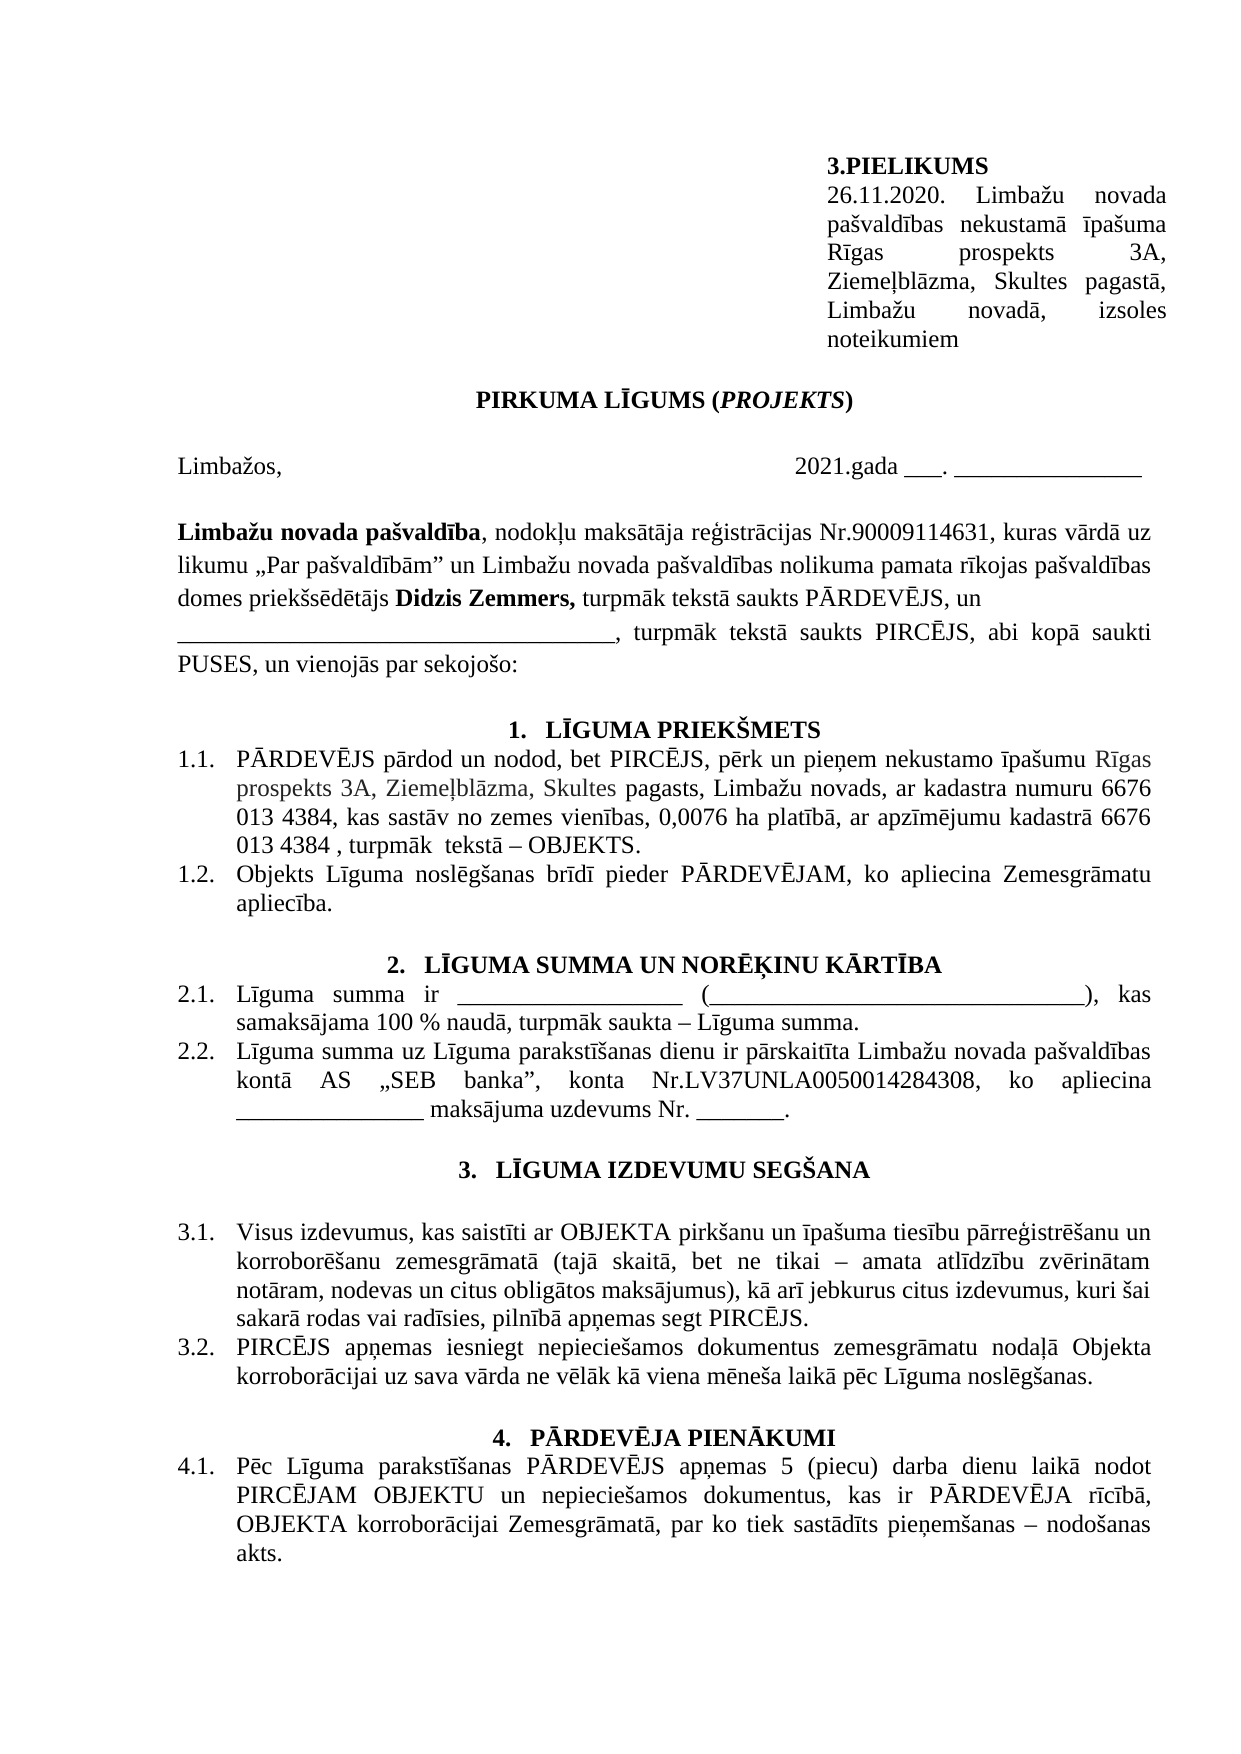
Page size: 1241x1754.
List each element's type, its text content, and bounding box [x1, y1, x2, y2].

text Limbažu novada pašvaldība, nodokļu maksātāja reģistrācijas Nr.90009114631, kuras vārdā uz likumu „Par pašvaldībām” un Limbažu novada pašvaldības nolikuma pamata rīkojas pašvaldības domes priekšsēdētājs Didzis Zemmers, turpmāk tekstā saukts Pārdevējs, un [177, 517, 1152, 612]
list Līguma summa un norēķinu kārtība [177, 950, 1152, 979]
text Pirkuma līgums (projekts) [177, 385, 1152, 414]
list Pārdevēja pienākumi [177, 1423, 1152, 1451]
list Visus izdevumus, kas saistīti ar Objekta pirkšanu un īpašuma tiesību pārreģistrēšanu un korroborēšanu zemesgrāmatā (tajā skaitā, bet ne tikai – amata atlīdzību zvērinātam notāram, nodevas un citus obligātos maksājumus), kā arī jebkurus citus izdevumus, kuri šai sakarā rodas vai radīsies, pilnībā apņemas segt Pircējs. [177, 1217, 1152, 1332]
text ___________________________________, turpmāk tekstā saukts Pircējs, abi kopā saukti PUSES, un vienojās par sekojošo: [177, 617, 1152, 678]
list Pārdevējs pārdod un nodod, bet Pircējs, pērk un pieņem nekustamo īpašumu Rīgas prospekts 3A, Ziemeļblāzma, Skultes pagasts, Limbažu novads, ar kadastra numuru 6676 013 4384, kas sastāv no zemes vienības, 0,0076 ha platībā, ar apzīmējumu kadastrā 6676 013 4384 , turpmāk tekstā – Objekts. [177, 744, 1152, 859]
text 26.11.2020. Limbažu novada pašvaldības nekustamā īpašuma Rīgas prospekts 3A, Ziemeļblāzma, Skultes pagastā, Limbažu novadā, izsoles noteikumiem [827, 180, 1166, 352]
list Līguma Izdevumu segšana [177, 1155, 1152, 1184]
text Limbažos, 2021.gada ___. _______________ [177, 451, 1152, 480]
list Līguma summa uz Līguma parakstīšanas dienu ir pārskaitīta Limbažu novada pašvaldības kontā AS „SEB banka”, konta Nr.LV37UNLA0050014284308, ko apliecina _______________ maksājuma uzdevums Nr. _______. [177, 1036, 1152, 1122]
list Pircējs apņemas iesniegt nepieciešamos dokumentus zemesgrāmatu nodaļā Objekta korroborācijai uz sava vārda ne vēlāk kā viena mēneša laikā pēc Līguma noslēgšanas. [177, 1332, 1152, 1390]
list līguma priekšmets [177, 716, 1152, 744]
list Pēc Līguma parakstīšanas Pārdevējs apņemas 5 (piecu) darba dienu laikā nodot Pircējam Objektu un nepieciešamos dokumentus, kas ir Pārdevēja rīcībā, Objekta korroborācijai Zemesgrāmatā, par ko tiek sastādīts pieņemšanas – nodošanas akts. [177, 1451, 1152, 1566]
text 3.pielikums [827, 151, 1152, 180]
list Objekts Līguma noslēgšanas brīdī pieder Pārdevējam, ko apliecina Zemesgrāmatu apliecība. [177, 859, 1152, 917]
list Līguma summa ir __________________ (______________________________), kas samaksājama 100 % naudā, turpmāk saukta – Līguma summa. [177, 979, 1152, 1036]
